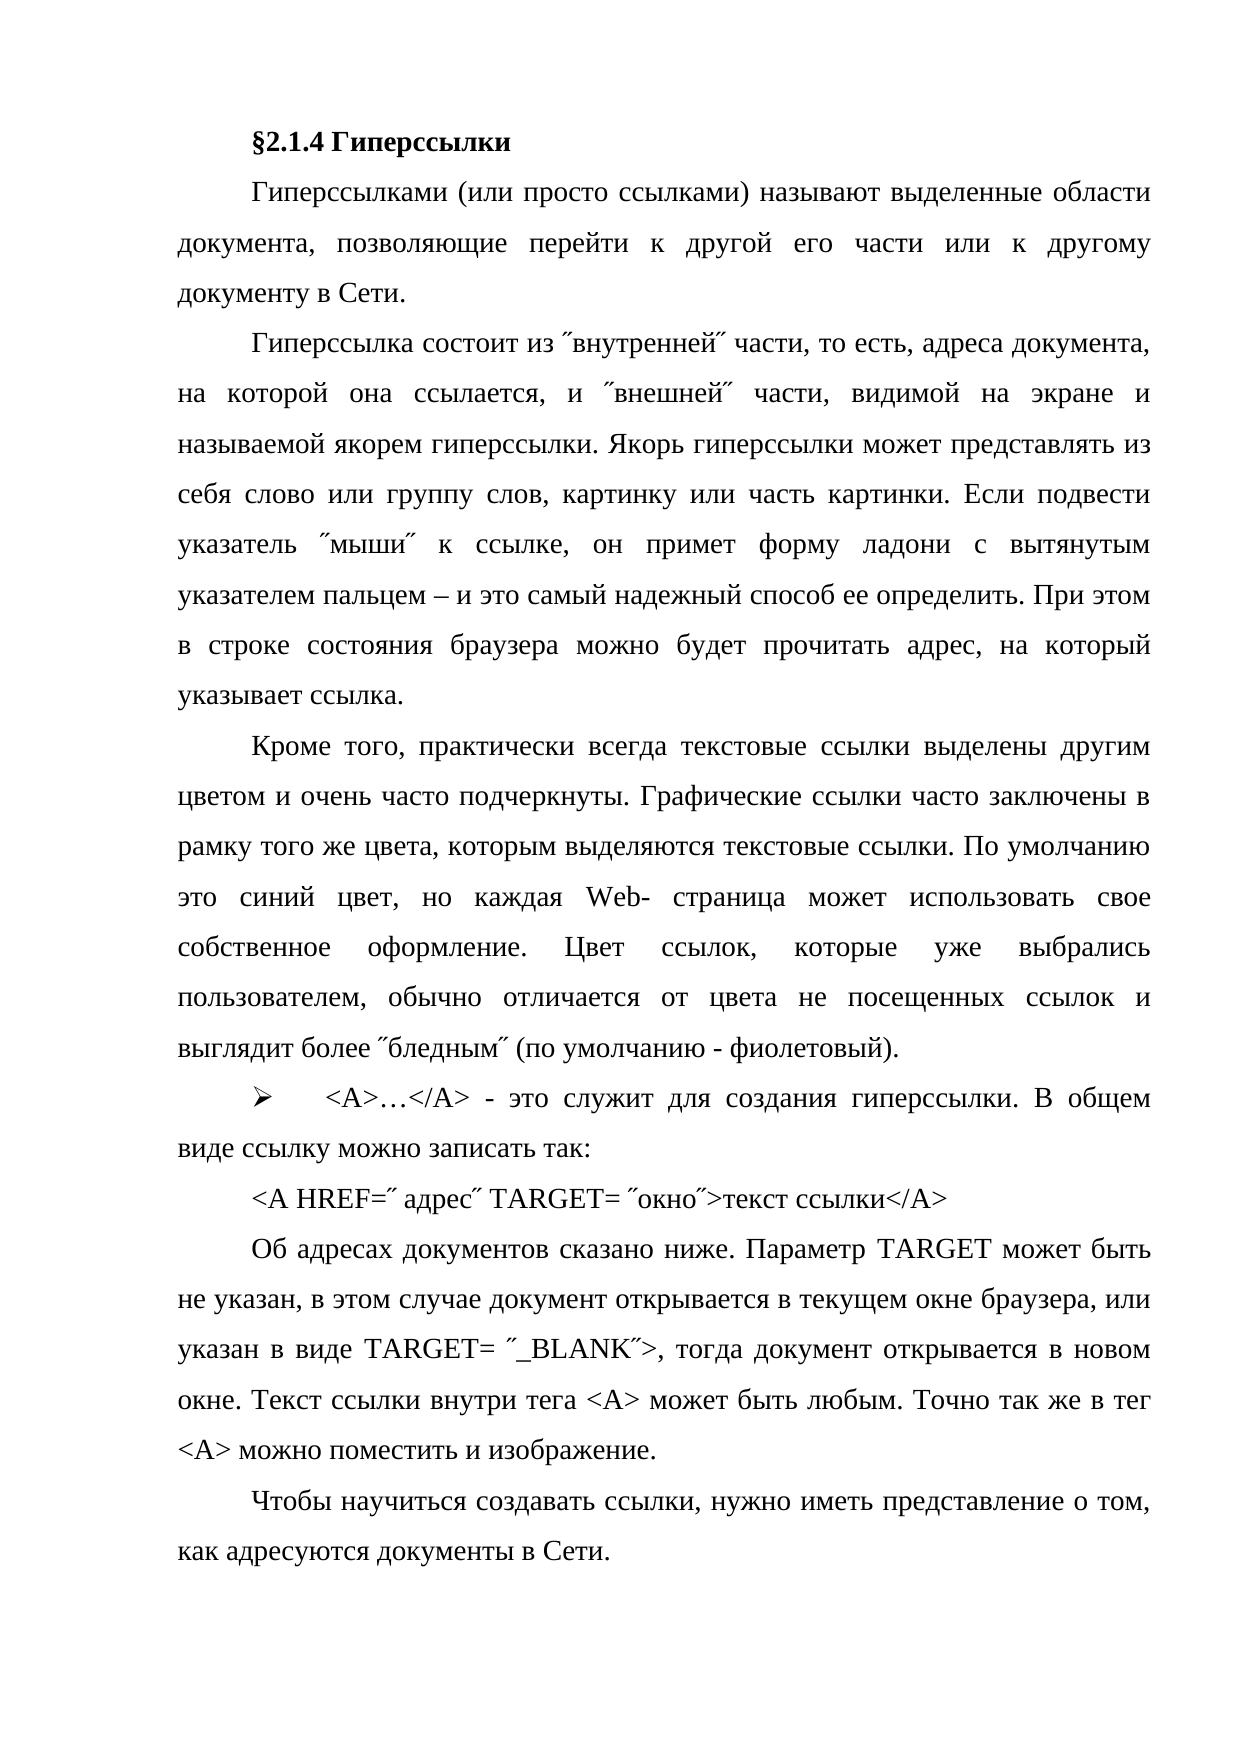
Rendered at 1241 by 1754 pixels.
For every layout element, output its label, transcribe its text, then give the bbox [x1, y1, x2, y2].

text Гиперссылками (или просто ссылками) называют выделенные области документа, позволяющие перейти к другой его части или к другому документу в Сети. [177, 174, 1152, 308]
text Чтобы научиться создавать ссылки, нужно иметь представление о том, как адресуются документы в Сети. [177, 1483, 1152, 1566]
text Об адресах документов сказано ниже. Параметр TARGET может быть не указан, в этом случае документ открывается в текущем окне браузера, или указан в виде TARGET= ˝_BLANK˝>, тогда документ открывается в новом окне. Текст ссылки внутри тега <A> может быть любым. Точно так же в тег <A> можно поместить и изображение. [177, 1231, 1152, 1466]
text Гиперссылка состоит из ˝внутренней˝ части, то есть, адреса документа, на которой она ссылается, и ˝внешней˝ части, видимой на экране и называемой якорем гиперссылки. Якорь гиперссылки может представлять из себя слово или группу слов, картинку или часть картинки. Если подвести указатель ˝мыши˝ к ссылке, он примет форму ладони с вытянутым указателем пальцем – и это самый надежный способ ее определить. При этом в строке состояния браузера можно будет прочитать адрес, на который указывает ссылка. [177, 325, 1152, 711]
text <A HREF=˝ адрес˝ TARGET= ˝окно˝>текст ссылки</A> [177, 1181, 1152, 1214]
list <A>…</A> - это служит для создания гиперссылки. В общем виде ссылку можно записать так: [177, 1080, 1152, 1164]
text §2.1.4 Гиперссылки [177, 124, 1152, 158]
text Кроме того, практически всегда текстовые ссылки выделены другим цветом и очень часто подчеркнуты. Графические ссылки часто заключены в рамку того же цвета, которым выделяются текстовые ссылки. По умолчанию это синий цвет, но каждая Web- страница может использовать свое собственное оформление. Цвет ссылок, которые уже выбрались пользователем, обычно отличается от цвета не посещенных ссылок и выглядит более ˝бледным˝ (по умолчанию - фиолетовый). [177, 728, 1152, 1063]
